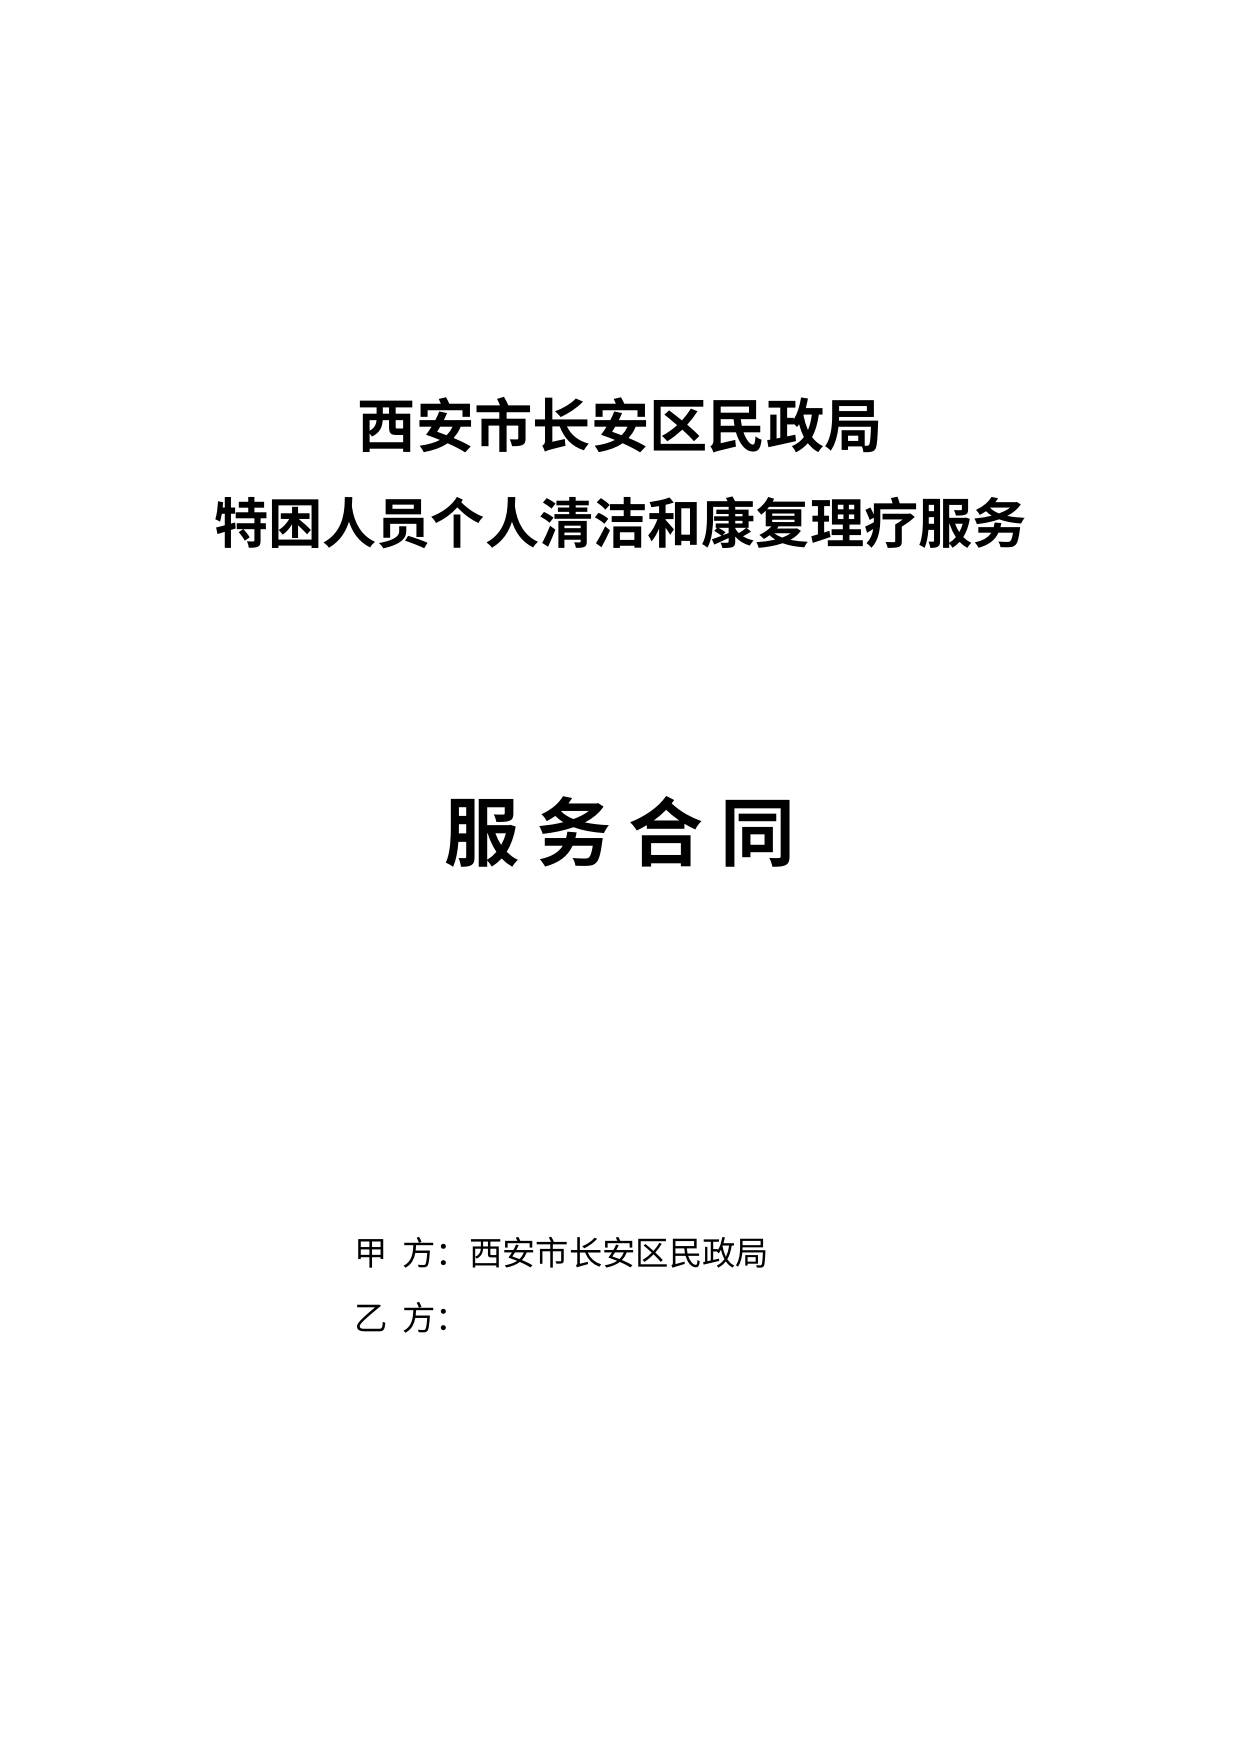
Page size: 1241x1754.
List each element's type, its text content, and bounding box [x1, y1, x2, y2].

text 甲 方：西安市长安区民政局 [187, 1218, 1053, 1283]
text 服 务 合 同 [187, 763, 1053, 893]
text 特困人员个人清洁和康复理疗服务 [187, 471, 1053, 568]
text 西安市长安区民政局 [187, 373, 1053, 471]
text 乙 方： [187, 1283, 1053, 1348]
